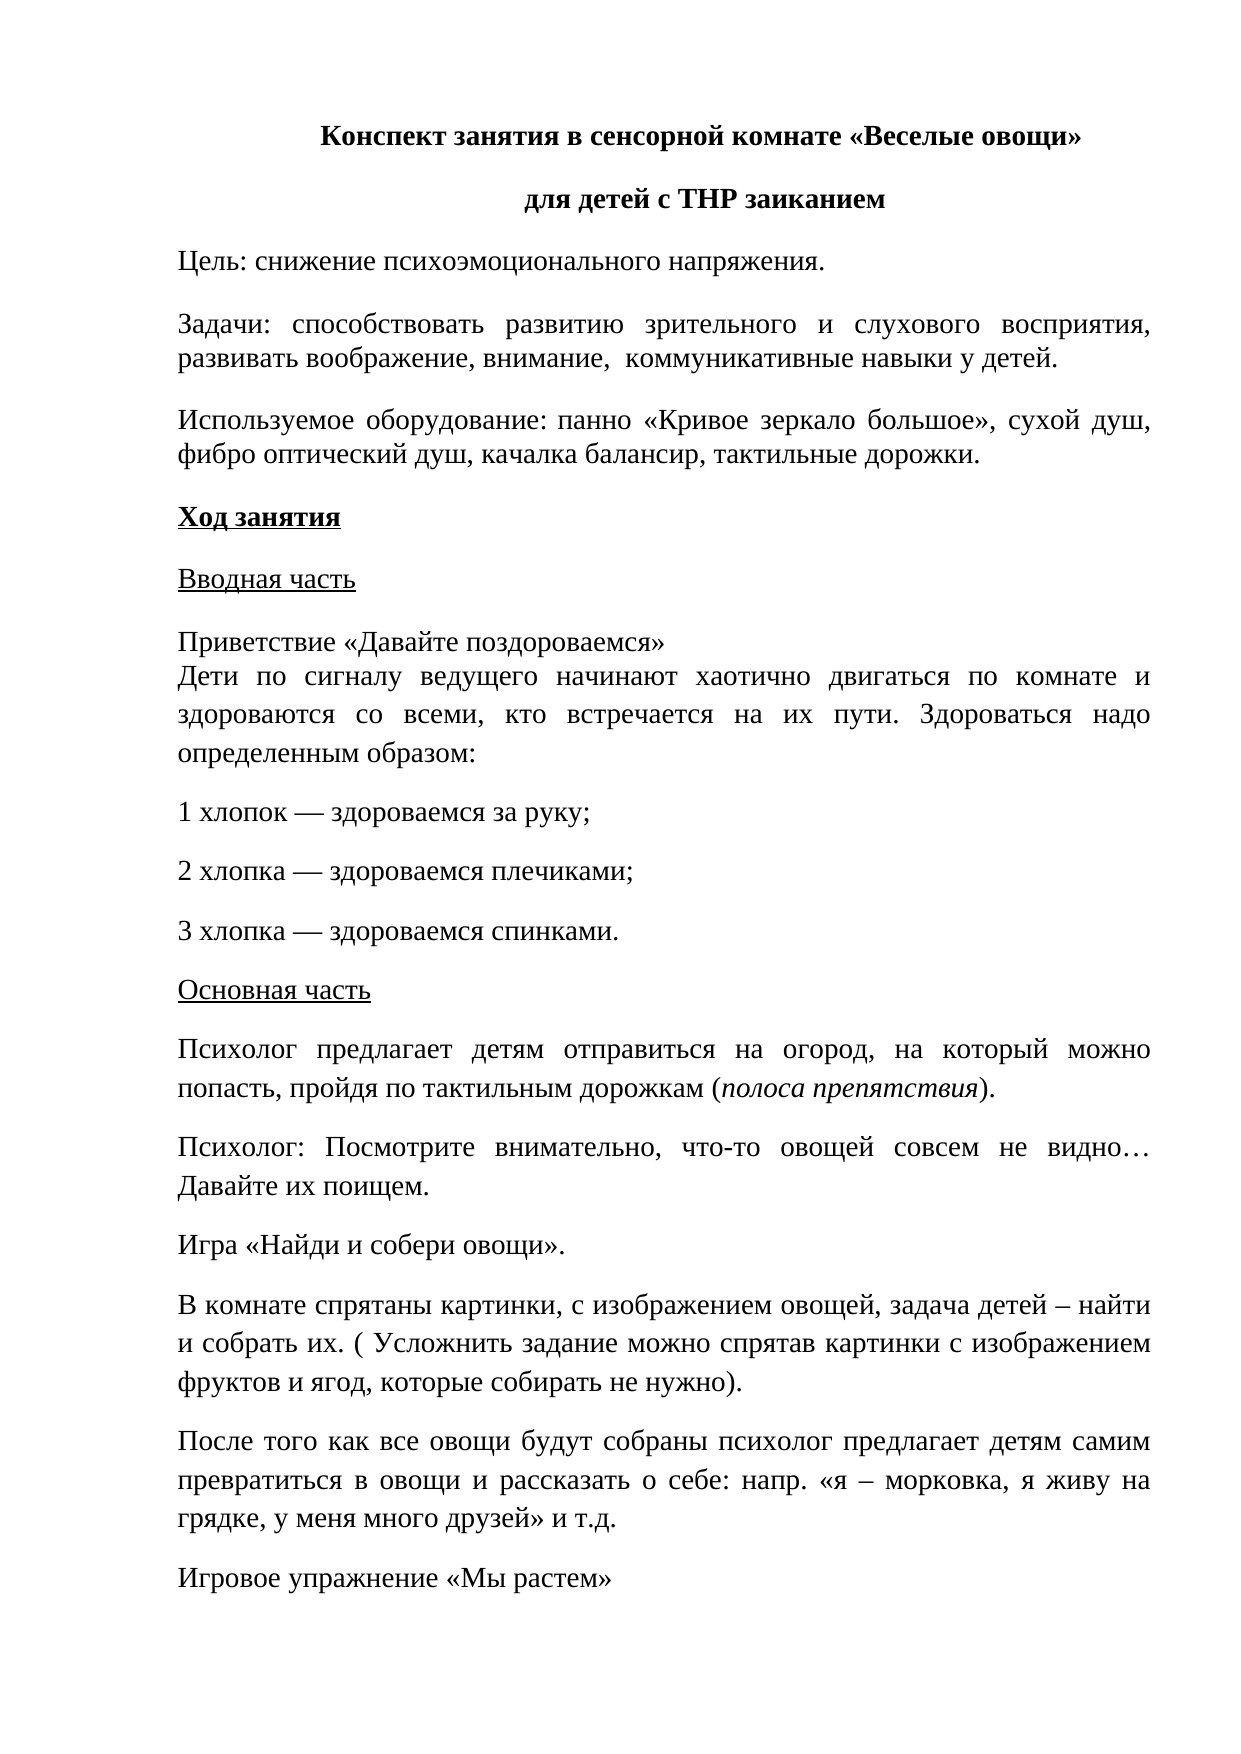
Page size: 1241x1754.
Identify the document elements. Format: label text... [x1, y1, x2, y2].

text Игровое упражнение «Мы растем» [177, 1560, 1152, 1593]
text Вводная часть [177, 561, 1152, 595]
text Игра «Найди и собери овощи». [177, 1227, 1152, 1261]
text 2 хлопка — здороваемся плечиками; [177, 853, 1152, 887]
text Психолог предлагает детям отправиться на огород, на который можно попасть, пройдя по тактильным дорожкам (полоса препятствия). [177, 1032, 1152, 1104]
text 1 хлопок — здороваемся за руку; [177, 794, 1152, 828]
text После того как все овощи будут собраны психолог предлагает детям самим превратиться в овощи и рассказать о себе: напр. «я – морковка, я живу на грядке, у меня много друзей» и т.д. [177, 1423, 1152, 1534]
text В комнате спрятаны картинки, с изображением овощей, задача детей – найти и собрать их. ( Усложнить задание можно спрятав картинки с изображением фруктов и ягод, которые собирать не нужно). [177, 1287, 1152, 1397]
text для детей с ТНР заиканием [177, 181, 1152, 214]
text Приветствие «Давайте поздороваемся» [177, 624, 1152, 658]
text 3 хлопка — здороваемся спинками. [177, 913, 1152, 946]
text Основная часть [177, 972, 1152, 1006]
text Ход занятия [177, 499, 1152, 532]
text Психолог: Посмотрите внимательно, что-то овощей совсем не видно… Давайте их поищем. [177, 1129, 1152, 1202]
text Цель: снижение психоэмоционального напряжения. [177, 243, 1152, 277]
text Используемое оборудование: панно «Кривое зеркало большое», сухой душ, фибро оптический душ, качалка балансир, тактильные дорожки. [177, 402, 1152, 469]
text Конспект занятия в сенсорной комнате «Веселые овощи» [177, 118, 1152, 152]
text Задачи: способствовать развитию зрительного и слухового восприятия, развивать воображение, внимание, коммуникативные навыки у детей. [177, 306, 1152, 373]
text Дети по сигналу ведущего начинают хаотично двигаться по комнате и здороваются со всеми, кто встречается на их пути. Здороваться надо определенным образом: [177, 658, 1152, 768]
